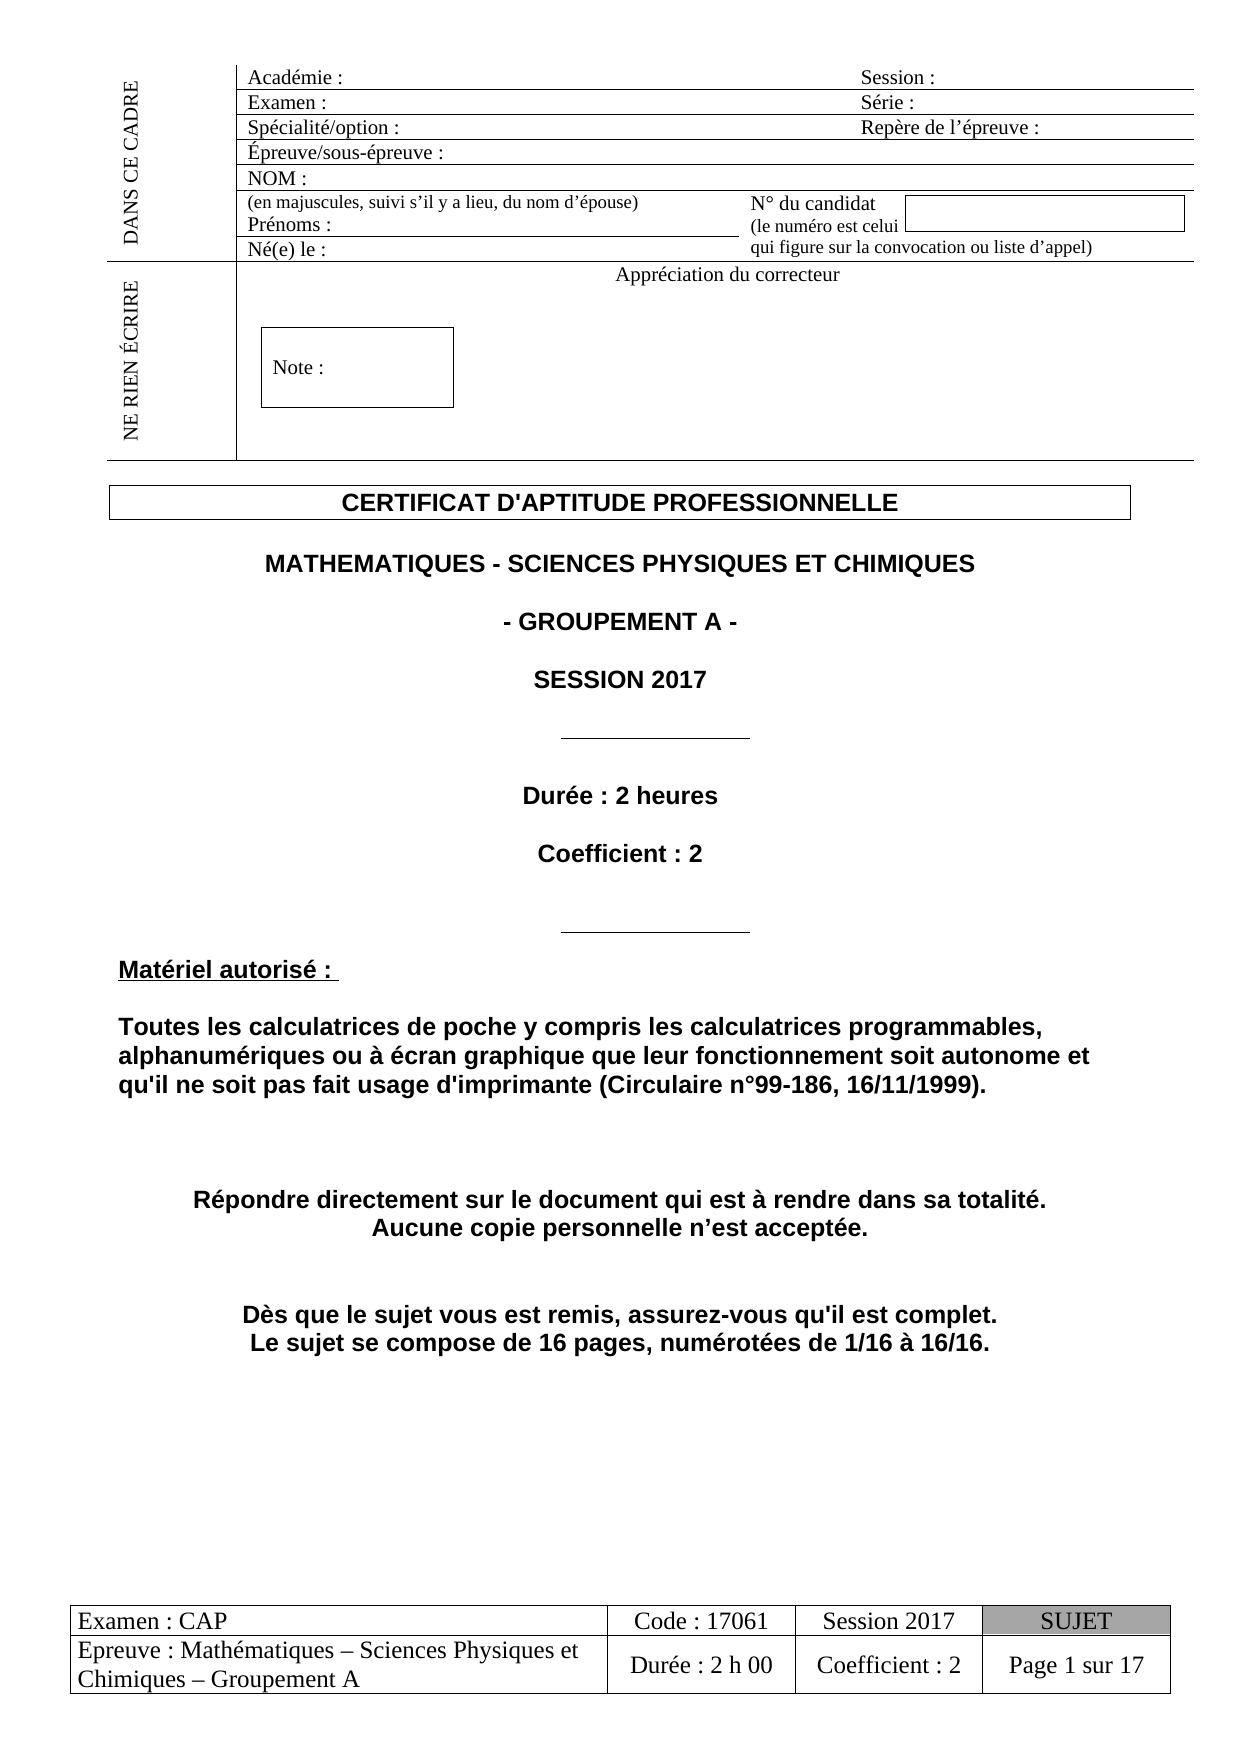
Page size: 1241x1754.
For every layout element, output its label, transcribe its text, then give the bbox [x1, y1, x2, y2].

text - GROUPEMENT A - [118, 607, 1122, 636]
text Durée : 2 heures [118, 781, 1122, 810]
text Matériel autorisé : [118, 955, 1122, 983]
text Coefficient : 2 [118, 839, 1122, 868]
text Toutes les calculatrices de poche y compris les calculatrices programmables, alphanumériques ou à écran graphique que leur fonctionnement soit autonome et qu'il ne soit pas fait usage d'imprimante (Circulaire n°99-186, 16/11/1999). [118, 1012, 1122, 1098]
text CERTIFICAT D'APTITUDE PROFESSIONNELLE [110, 486, 1130, 519]
text MATHEMATIQUES - SCIENCES PHYSIQUES ET CHIMIQUES [118, 549, 1122, 578]
text Aucune copie personnelle n’est acceptée. [118, 1213, 1122, 1242]
text Répondre directement sur le document qui est à rendre dans sa totalité. [118, 1185, 1122, 1213]
text SESSION 2017 [118, 665, 1122, 694]
text Le sujet se compose de 16 pages, numérotées de 1/16 à 16/16. [118, 1328, 1122, 1357]
text Dès que le sujet vous est remis, assurez-vous qu'il est complet. [118, 1300, 1122, 1328]
